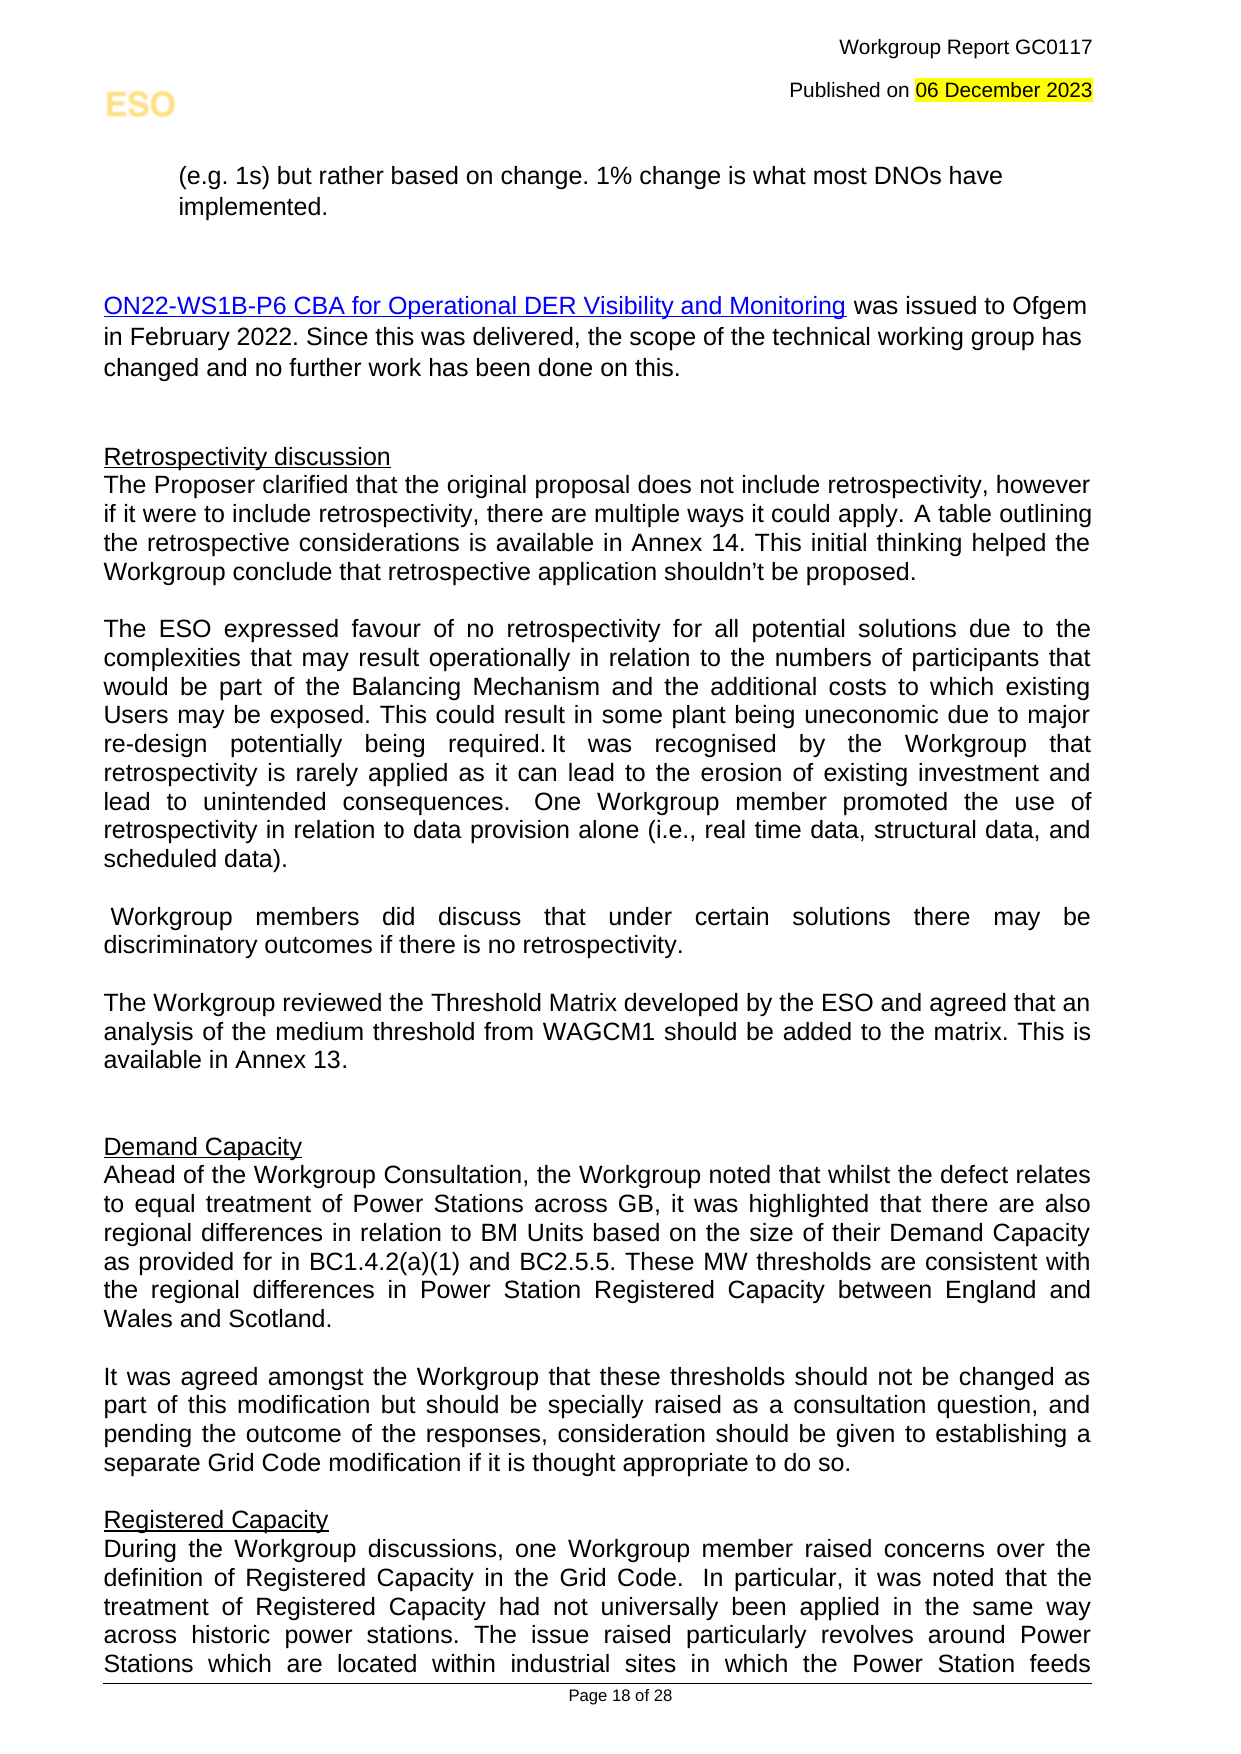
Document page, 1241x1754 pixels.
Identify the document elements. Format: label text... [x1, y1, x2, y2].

text Ahead of the Workgroup Consultation, the Workgroup noted that whilst the defect relates to equal treatment of Power Stations across GB, it was highlighted that there are also regional differences in relation to BM Units based on the size of their Demand Capacity as provided for in BC1.4.2(a)(1) and BC2.5.5. These MW thresholds are consistent with the regional differences in Power Station Registered Capacity between England and Wales and Scotland. [103, 1160, 1092, 1333]
text The Workgroup reviewed the Threshold Matrix developed by the ESO and agreed that an analysis of the medium threshold from WAGCM1 should be added to the matrix. This is available in Annex 13. [103, 988, 1092, 1074]
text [103, 1534, 1092, 1678]
text Demand Capacity [103, 1132, 1092, 1160]
text Registered Capacity [103, 1505, 1092, 1534]
picture [103, 79, 181, 125]
text The Proposer clarified that the original proposal does not include retrospectivity, however if it were to include retrospectivity, there are multiple ways it could apply. A table outlining the retrospective considerations is available in Annex 14. This initial thinking helped the Workgroup conclude that retrospective application shouldn’t be proposed. [103, 470, 1092, 585]
text Workgroup members did discuss that under certain solutions there may be discriminatory outcomes if there is no retrospectivity. [103, 902, 1092, 959]
text It was agreed amongst the Workgroup that these thresholds should not be changed as part of this modification but should be specially raised as a consultation question, and pending the outcome of the responses, consideration should be given to establishing a separate Grid Code modification if it is thought appropriate to do so. [103, 1362, 1092, 1477]
text Retrospectivity discussion [103, 442, 1092, 470]
text The ESO expressed favour of no retrospectivity for all potential solutions due to the complexities that may result operationally in relation to the numbers of participants that would be part of the Balancing Mechanism and the additional costs to which existing Users may be exposed. This could result in some plant being uneconomic due to major re-design potentially being required. It was recognised by the Workgroup that retrospectivity is rarely applied as it can lead to the erosion of existing investment and lead to unintended consequences. One Workgroup member promoted the use of retrospectivity in relation to data provision alone (i.e., real time data, structural data, and scheduled data). [103, 614, 1092, 873]
